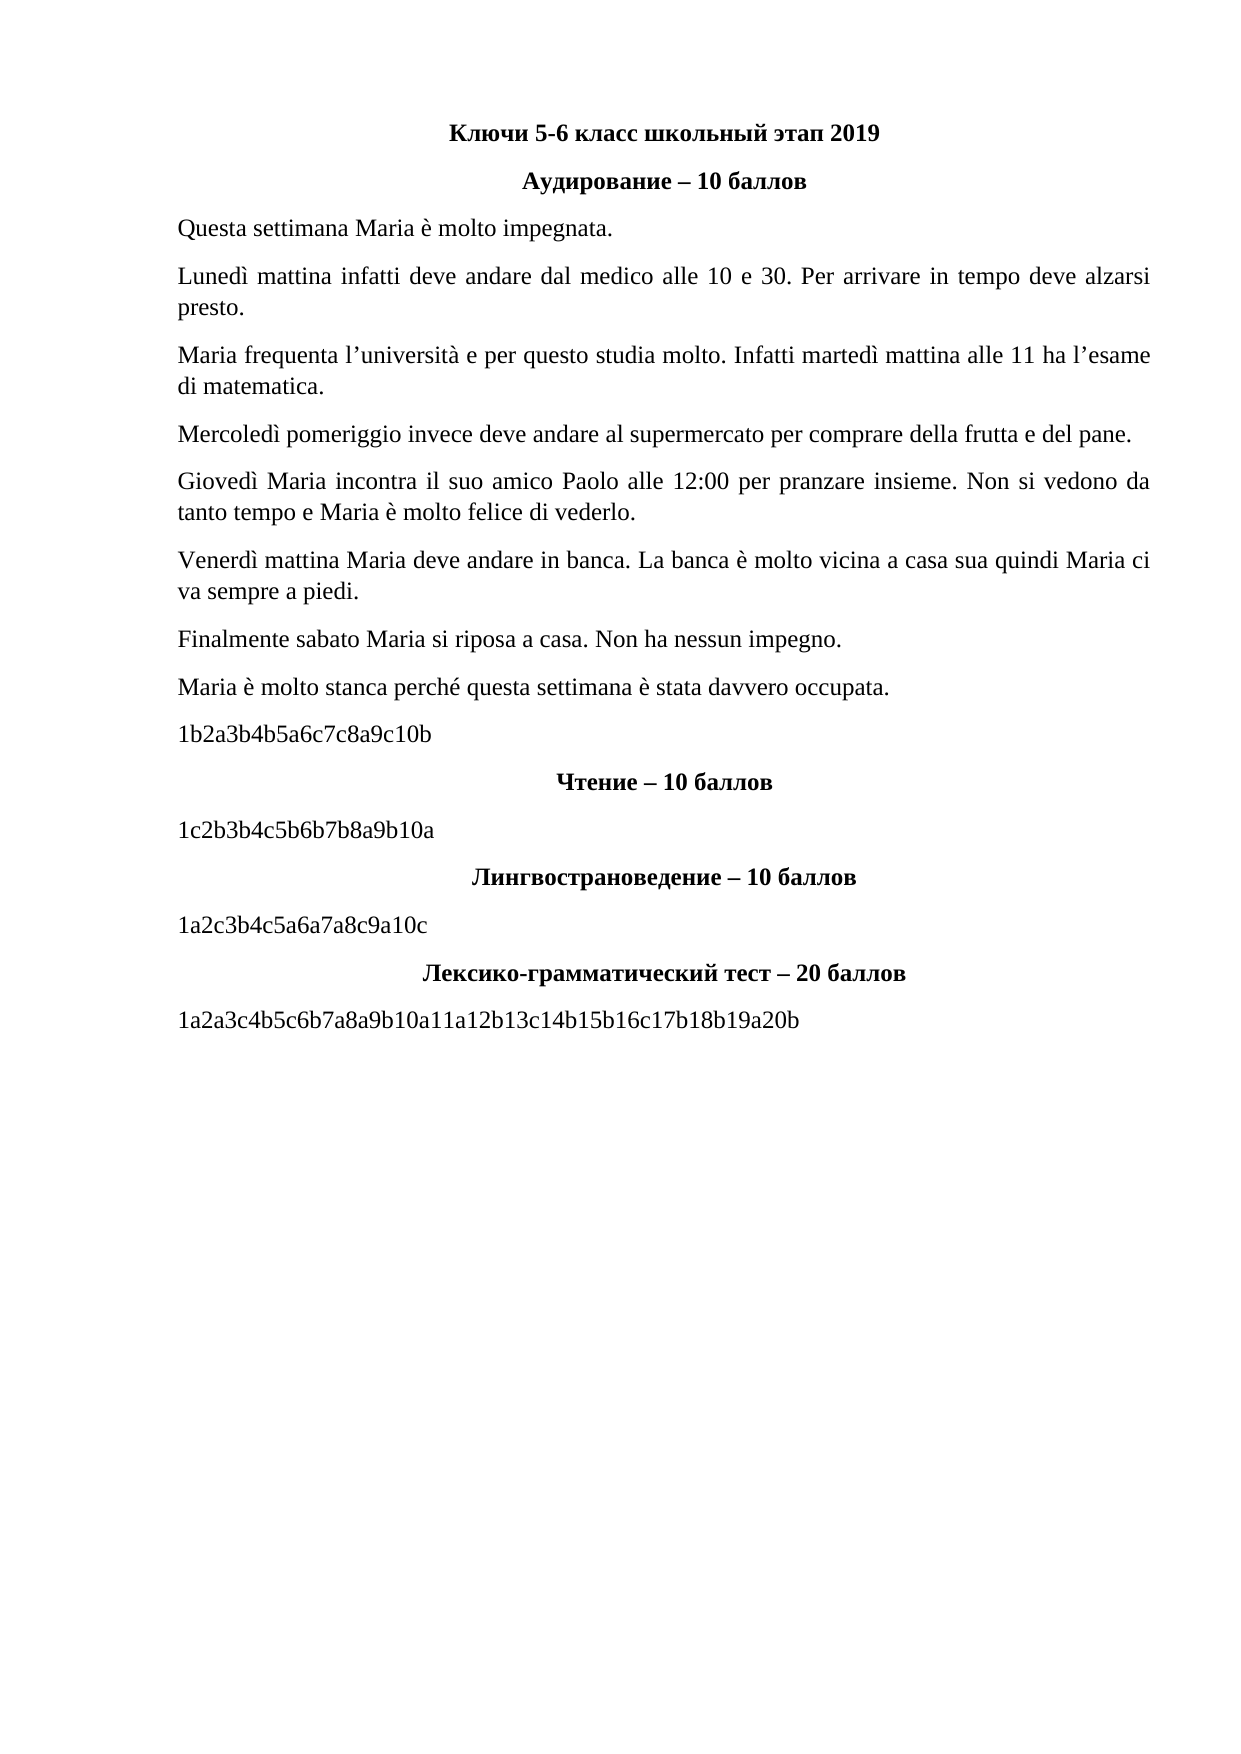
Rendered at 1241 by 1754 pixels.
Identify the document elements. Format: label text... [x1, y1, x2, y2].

text Mercoledì pomeriggio invece deve andare al supermercato per comprare della frutta e del pane. [177, 419, 1152, 447]
text 1a2a3c4b5c6b7a8a9b10a11a12b13c14b15b16c17b18b19a20b [177, 1006, 1152, 1034]
text Lunedì mattina infatti deve andare dal medico alle 10 e 30. Per arrivare in tempo deve alzarsi presto. [177, 261, 1152, 321]
text Questa settimana Maria è molto impegnata. [177, 213, 1152, 242]
text Maria frequenta l’università e per questo studia molto. Infatti martedì mattina alle 11 ha l’esame di matematica. [177, 340, 1152, 400]
text Чтение – 10 баллов [177, 767, 1152, 796]
text 1с2b3b4c5b6b7b8a9b10a [177, 815, 1152, 843]
text Finalmente sabato Maria si riposa a casa. Non ha nessun impegno. [177, 624, 1152, 653]
text Аудирование – 10 баллов [177, 166, 1152, 194]
text Venerdì mattina Maria deve andare in banca. La banca è molto vicina a casa sua quindi Maria ci va sempre a piedi. [177, 545, 1152, 605]
text 1а2c3b4c5a6a7a8c9a10c [177, 910, 1152, 939]
text 1b2a3b4b5a6c7c8a9c10b [177, 719, 1152, 748]
text Maria è molto stanca perché questa settimana è stata davvero occupata. [177, 672, 1152, 700]
text Ключи 5-6 класс школьный этап 2019 [177, 118, 1152, 147]
text Лексико-грамматический тест – 20 баллов [177, 958, 1152, 987]
text Giovedì Maria incontra il suo amico Paolo alle 12:00 per pranzare insieme. Non si vedono da tanto tempo e Maria è molto felice di vederlo. [177, 466, 1152, 526]
text Лингвострановедение – 10 баллов [177, 862, 1152, 891]
